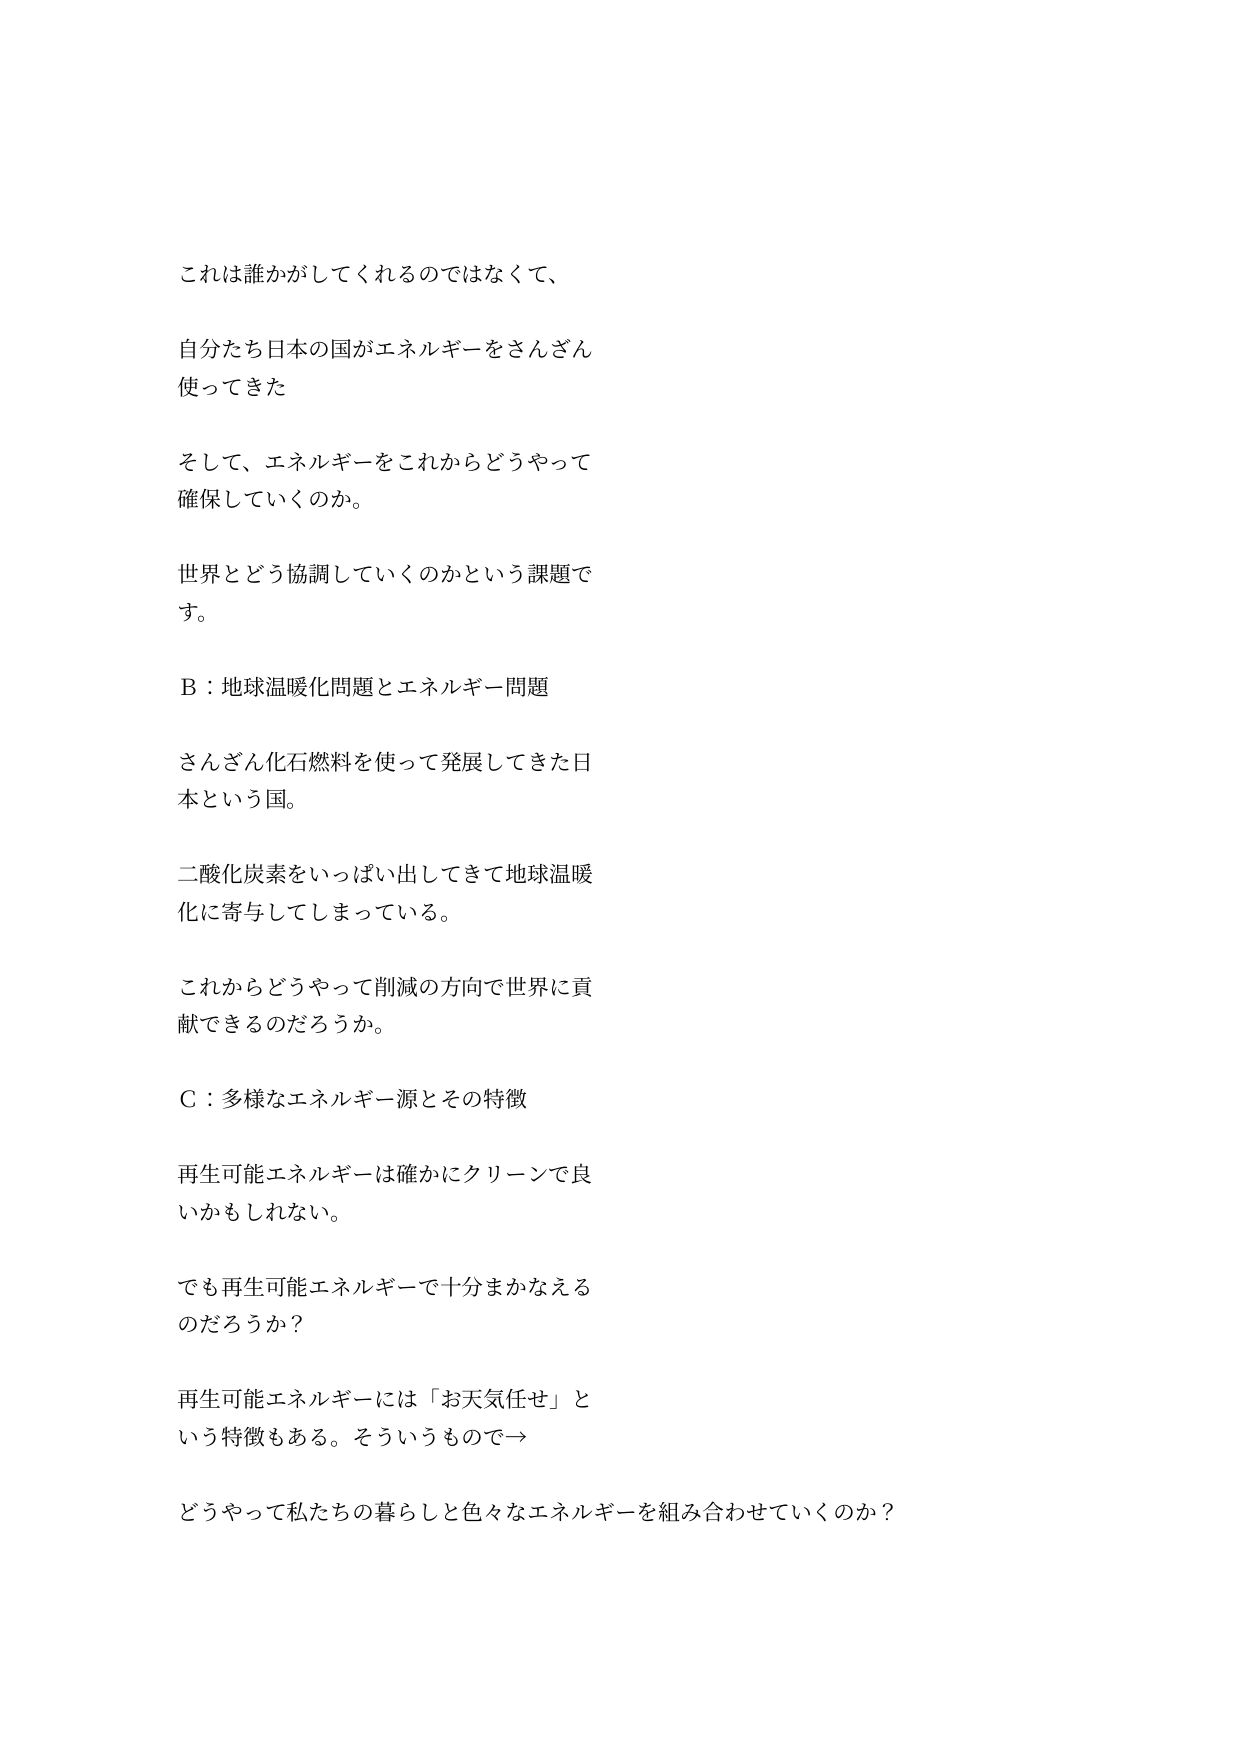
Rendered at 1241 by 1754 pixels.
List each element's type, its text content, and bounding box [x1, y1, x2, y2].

text 再生可能エネルギーは確かにクリーンで良 [177, 1154, 1063, 1192]
text Ｂ：地球温暖化問題とエネルギー問題 [177, 667, 1063, 704]
text どうやって私たちの暮らしと色々なエネルギーを組み合わせていくのか？ [177, 1492, 1063, 1529]
text 世界とどう協調していくのかという課題で [177, 554, 1063, 592]
text 使ってきた [177, 367, 1063, 404]
text 献できるのだろうか。 [177, 1004, 1063, 1042]
text 本という国。 [177, 779, 1063, 817]
text 自分たち日本の国がエネルギーをさんざん [177, 329, 1063, 367]
text さんざん化石燃料を使って発展してきた日 [177, 742, 1063, 779]
text そして、エネルギーをこれからどうやって [177, 442, 1063, 479]
text 確保していくのか。 [177, 479, 1063, 517]
text いう特徴もある。そういうもので→ [177, 1417, 1063, 1454]
text Ｃ：多様なエネルギー源とその特徴 [177, 1079, 1063, 1117]
text す。 [177, 592, 1063, 629]
text これは誰かがしてくれるのではなくて、 [177, 254, 1063, 292]
text これからどうやって削減の方向で世界に貢 [177, 967, 1063, 1004]
text 化に寄与してしまっている。 [177, 892, 1063, 929]
text いかもしれない。 [177, 1192, 1063, 1229]
text 再生可能エネルギーには「お天気任せ」と [177, 1379, 1063, 1417]
text のだろうか？ [177, 1304, 1063, 1342]
text 二酸化炭素をいっぱい出してきて地球温暖 [177, 854, 1063, 892]
text でも再生可能エネルギーで十分まかなえる [177, 1267, 1063, 1304]
